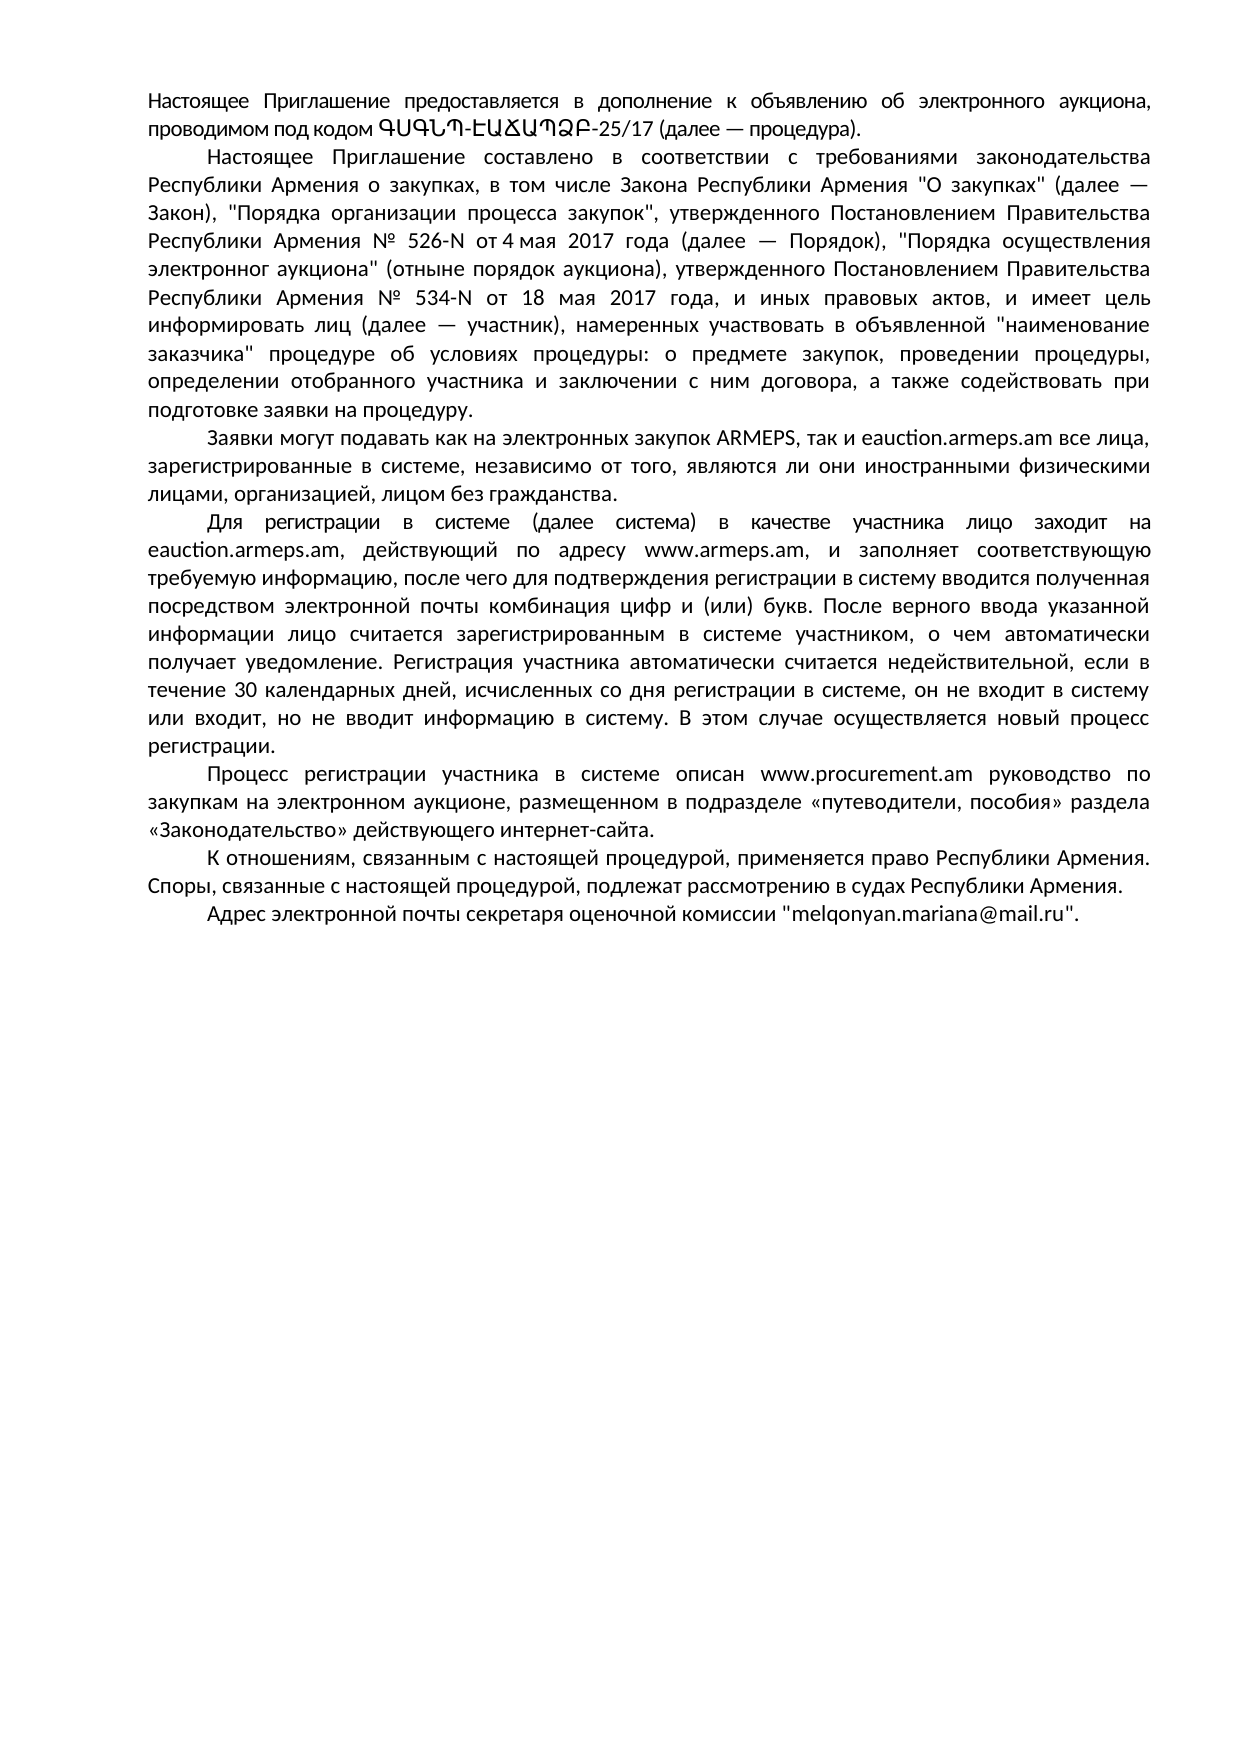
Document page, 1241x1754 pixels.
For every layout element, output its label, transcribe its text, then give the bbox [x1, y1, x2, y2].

text Для регистрации в системе (далее система) в качестве участника лицо заходит на eauction.armeps.am, действующий по адресу www.armeps.am, и заполняет соответствующую требуемую информацию, после чего для подтверждения регистрации в систему вводится полученная посредством электронной почты комбинация цифр и (или) букв. После верного ввода указанной информации лицо считается зарегистрированным в системе участником, о чем автоматически получает уведомление. Регистрация участника автоматически считается недействительной, если в течение 30 календарных дней, исчисленных со дня регистрации в системе, он не входит в систему или входит, но не вводит информацию в систему. В этом случае осуществляется новый процесс регистрации. [148, 507, 1152, 759]
text Заявки могут подавать как на электронных закупок ARMEPS, так и eauction.armeps.am все лица, зарегистрированные в системе, независимо от того, являются ли они иностранными физическими лицами, организацией, лицом без гражданства. [148, 423, 1152, 507]
text К отношениям, связанным с настоящей процедурой, применяется право Республики Армения. Споры, связанные с настоящей процедурой, подлежат рассмотрению в судах Республики Армения. [148, 843, 1152, 899]
text Процесс регистрации участника в системе описан www.procurement.am руководство по закупкам на электронном аукционе, размещенном в подразделе «путеводители, пособия» раздела «Законодательство» действующего интернет-сайта. [148, 759, 1152, 843]
text Настоящее Приглашение составлено в соответствии с требованиями законодательства Республики Армения о закупках, в том числе Закона Республики Армения "О закупках" (далее — Закон), "Порядка организации процесса закупок", утвержденного Постановлением Правительства Республики Армения № 526-N от 4 мая 2017 года (далее — Порядок), "Порядка осуществления электронног аукциона" (отныне порядок аукциона), утвержденного Постановлением Правительства Республики Армения № 534-N от 18 мая 2017 года, и иных правовых актов, и имеет цель информировать лиц (далее — участник), намеренных участвовать в объявленной "наименование заказчика" процедуре об условиях процедуры: о предмете закупок, проведении процедуры, определении отобранного участника и заключении с ним договора, а также содействовать при подготовке заявки на процедуру. [148, 142, 1152, 423]
text Настоящее Приглашение предоставляется в дополнение к объявлению об электронного аукциона, проводимом под кодом ԳՍԳՆՊ-ԷԱՃԱՊՁԲ-25/17 (далее — процедура). [148, 86, 1152, 142]
text Адрес электронной почты секретаря оценочной комиссии "melqonyan.mariana@mail.ru". [148, 899, 1152, 927]
